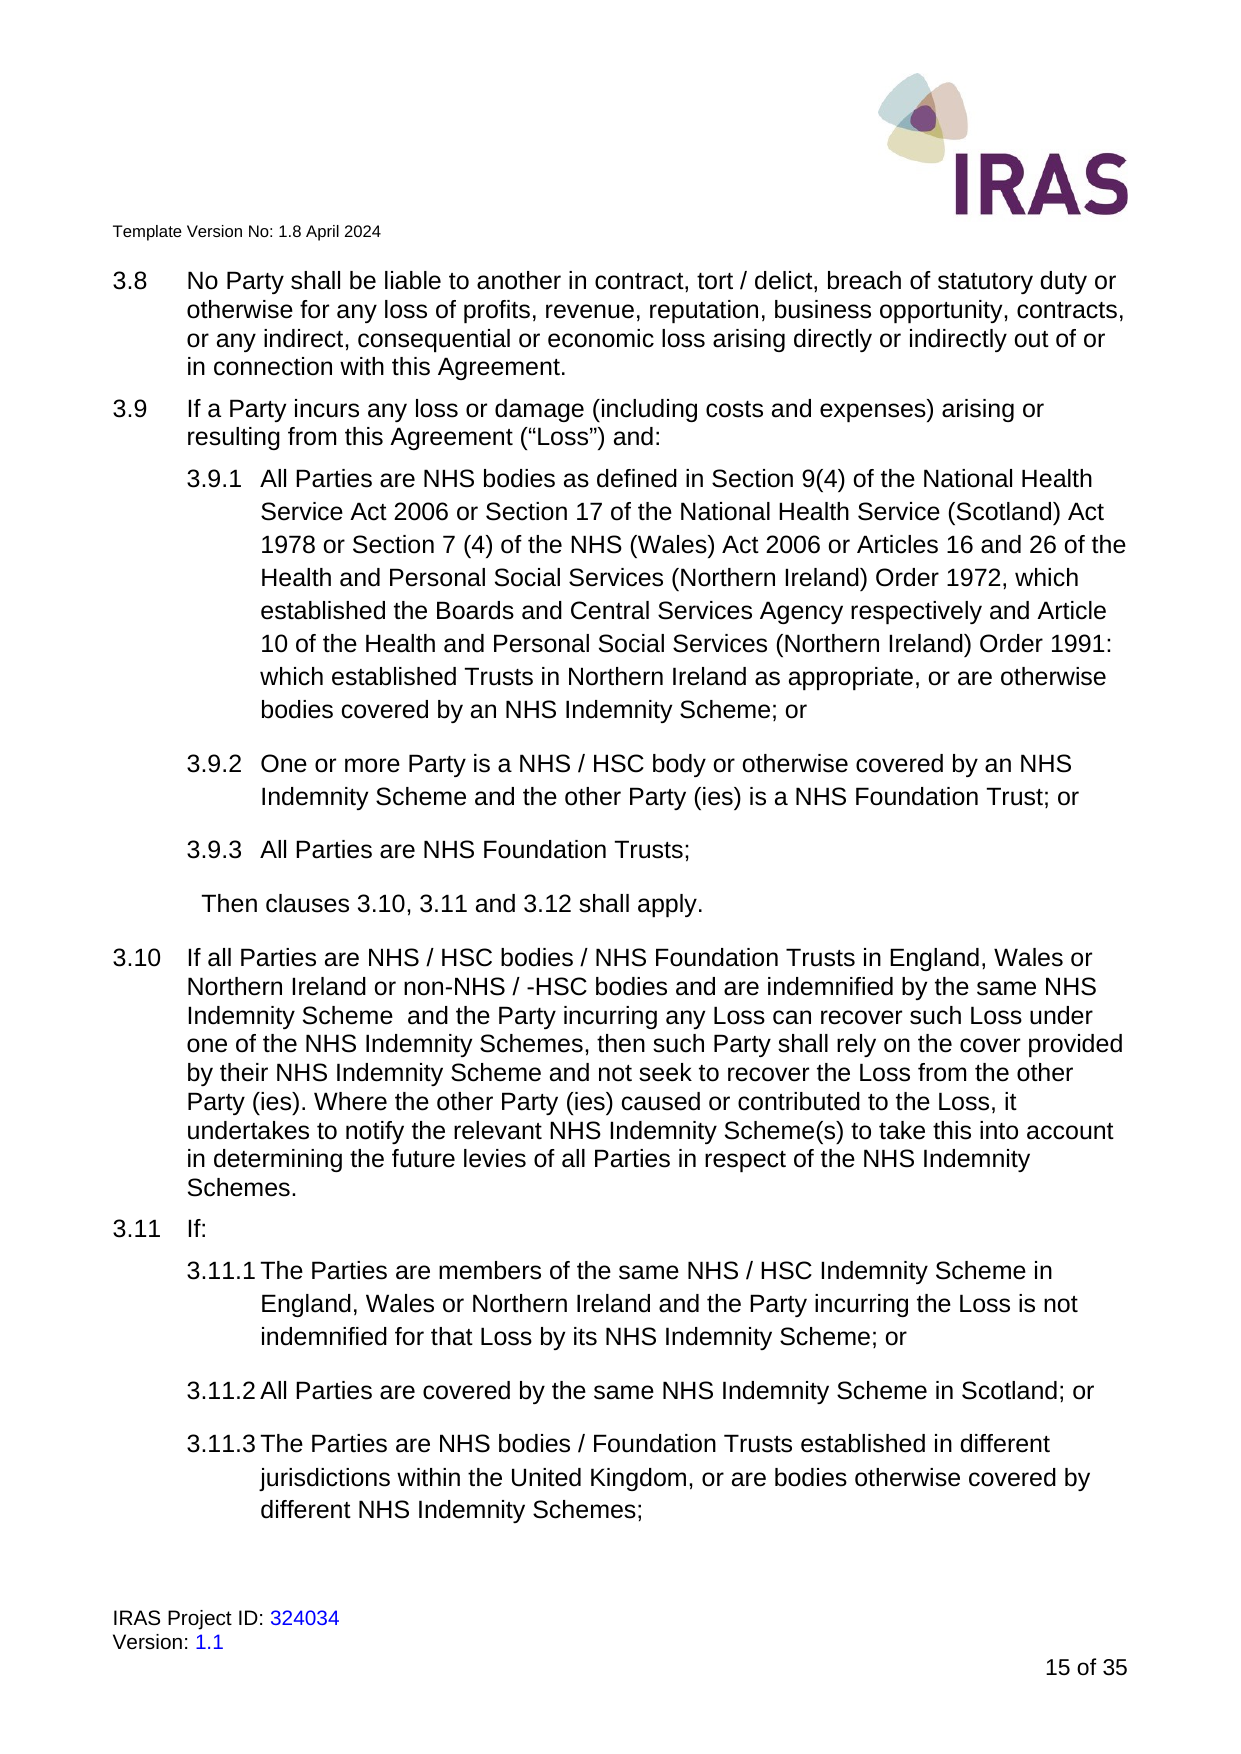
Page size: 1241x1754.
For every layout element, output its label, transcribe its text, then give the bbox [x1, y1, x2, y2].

text All Parties are NHS Foundation Trusts; [186, 836, 1128, 864]
text If all Parties are NHS / HSC bodies / NHS Foundation Trusts in England, Wales or Northern Ireland or non-NHS / -HSC bodies and are indemnified by the same NHS Indemnity Scheme and the Party incurring any Loss can recover such Loss under one of the NHS Indemnity Schemes, then such Party shall rely on the cover provided by their NHS Indemnity Scheme and not seek to recover the Loss from the other Party (ies). Where the other Party (ies) caused or contributed to the Loss, it undertakes to notify the relevant NHS Indemnity Scheme(s) to take this into account in determining the future levies of all Parties in respect of the NHS Indemnity Schemes. [112, 943, 1128, 1202]
text The Parties are members of the same NHS / HSC Indemnity Scheme in England, Wales or Northern Ireland and the Party incurring the Loss is not indemnified for that Loss by its NHS Indemnity Scheme; or [186, 1256, 1128, 1351]
text If a Party incurs any loss or damage (including costs and expenses) arising or resulting from this Agreement (“Loss”) and: [112, 394, 1128, 451]
text All Parties are NHS bodies as defined in Section 9(4) of the National Health Service Act 2006 or Section 17 of the National Health Service (Scotland) Act 1978 or Section 7 (4) of the NHS (Wales) Act 2006 or Articles 16 and 26 of the Health and Personal Social Services (Northern Ireland) Order 1972, which established the Boards and Central Services Agency respectively and Article 10 of the Health and Personal Social Services (Northern Ireland) Order 1991: which established Trusts in Northern Ireland as appropriate, or are otherwise bodies covered by an NHS Indemnity Scheme; or [186, 464, 1128, 723]
text If: [112, 1214, 1128, 1243]
text The Parties are NHS bodies / Foundation Trusts established in different jurisdictions within the United Kingdom, or are bodies otherwise covered by different NHS Indemnity Schemes; [186, 1429, 1128, 1524]
text One or more Party is a NHS / HSC body or otherwise covered by an NHS Indemnity Scheme and the other Party (ies) is a NHS Foundation Trust; or [186, 749, 1128, 810]
text No Party shall be liable to another in contract, tort / delict, breach of statutory duty or otherwise for any loss of profits, revenue, reputation, business opportunity, contracts, or any indirect, consequential or economic loss arising directly or indirectly out of or in connection with this Agreement. [112, 266, 1128, 381]
text All Parties are covered by the same NHS Indemnity Scheme in Scotland; or [186, 1376, 1128, 1404]
picture [878, 73, 1128, 222]
list Then clauses 3.10, 3.11 and 3.12 shall apply. [201, 889, 1128, 918]
